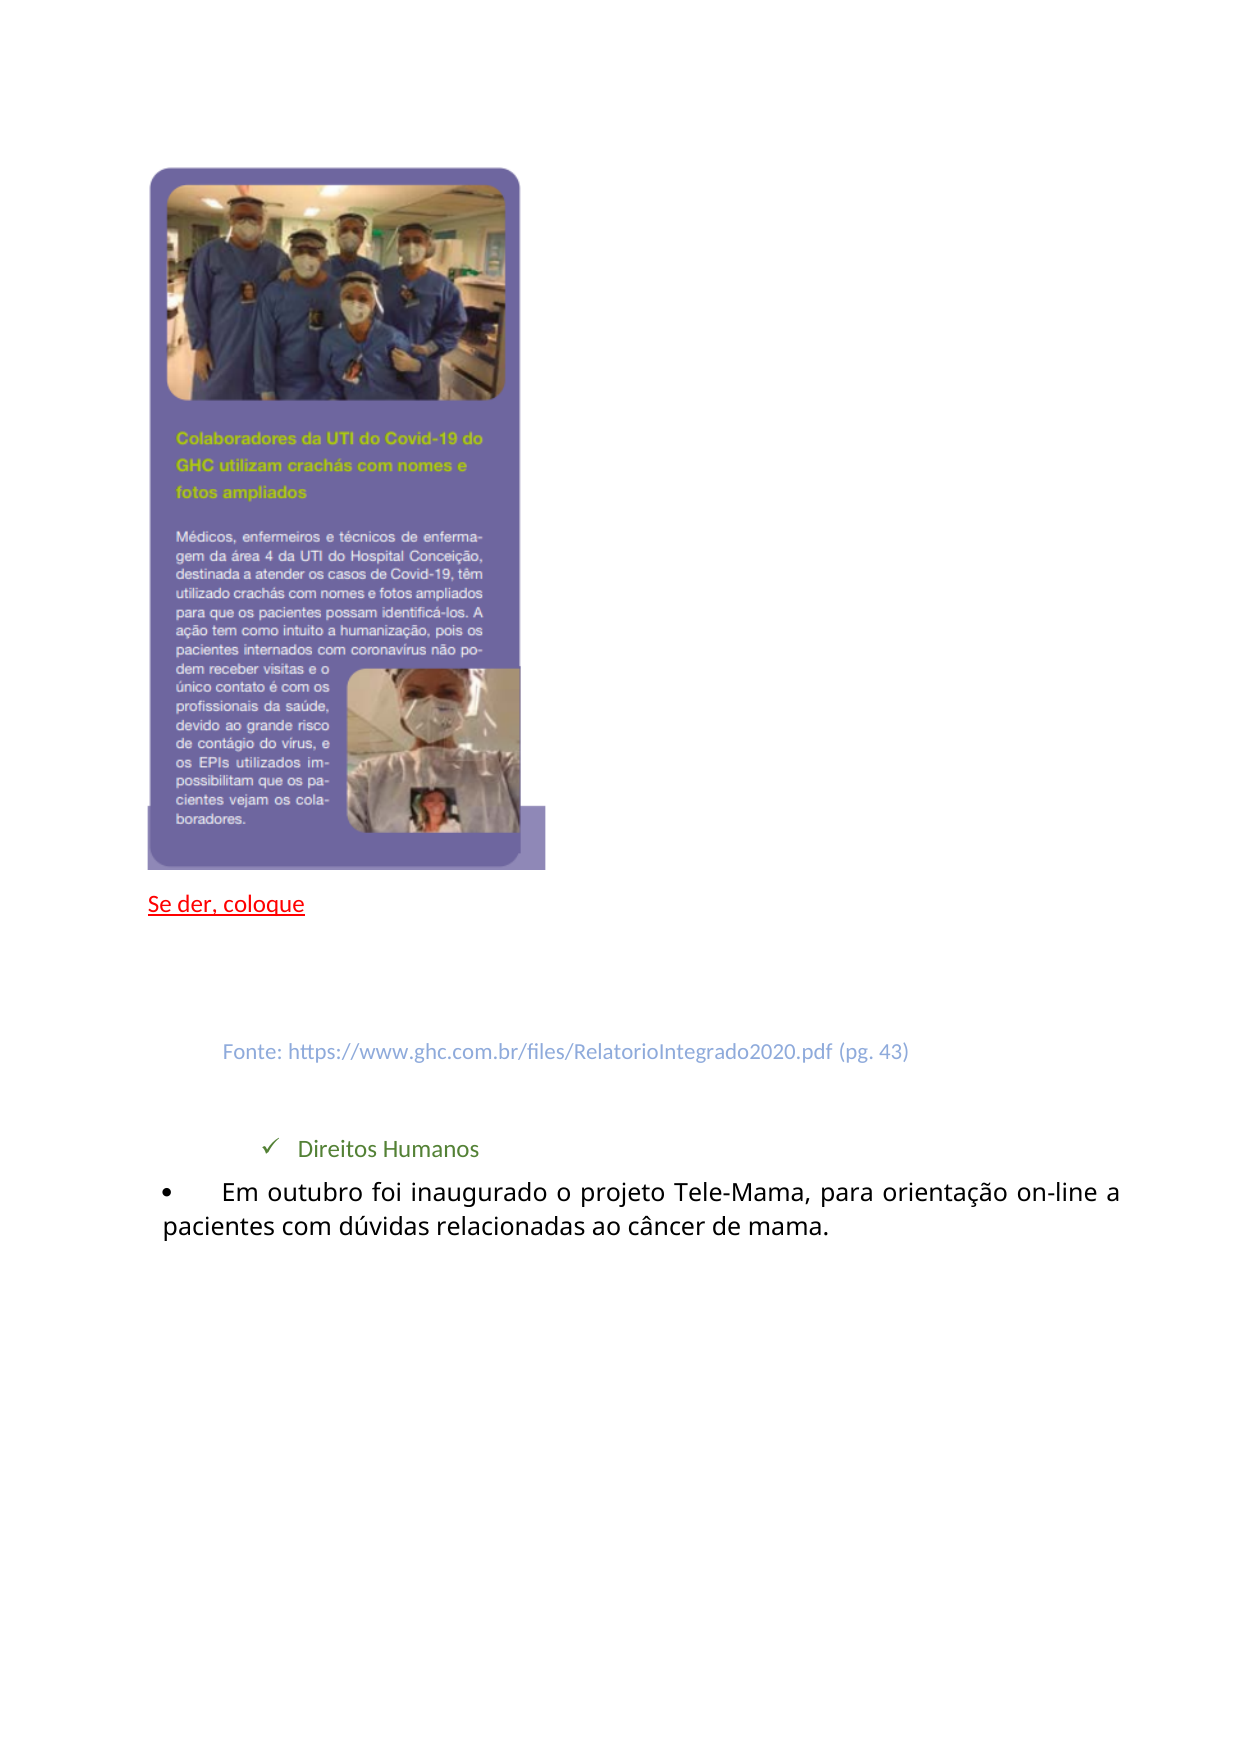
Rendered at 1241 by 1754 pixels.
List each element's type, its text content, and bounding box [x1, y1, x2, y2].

text Fonte: https://www.ghc.com.br/files/RelatorioIntegrado2020.pdf (pg. 43) [223, 1037, 1122, 1065]
list Direitos Humanos [260, 1133, 1122, 1164]
picture [147, 147, 546, 870]
list Em outubro foi inaugurado o projeto Tele-Mama, para orientação on-line a pacientes com dúvidas relacionadas ao câncer de mama. [162, 1174, 1122, 1243]
text Se der, coloque [148, 888, 1122, 919]
